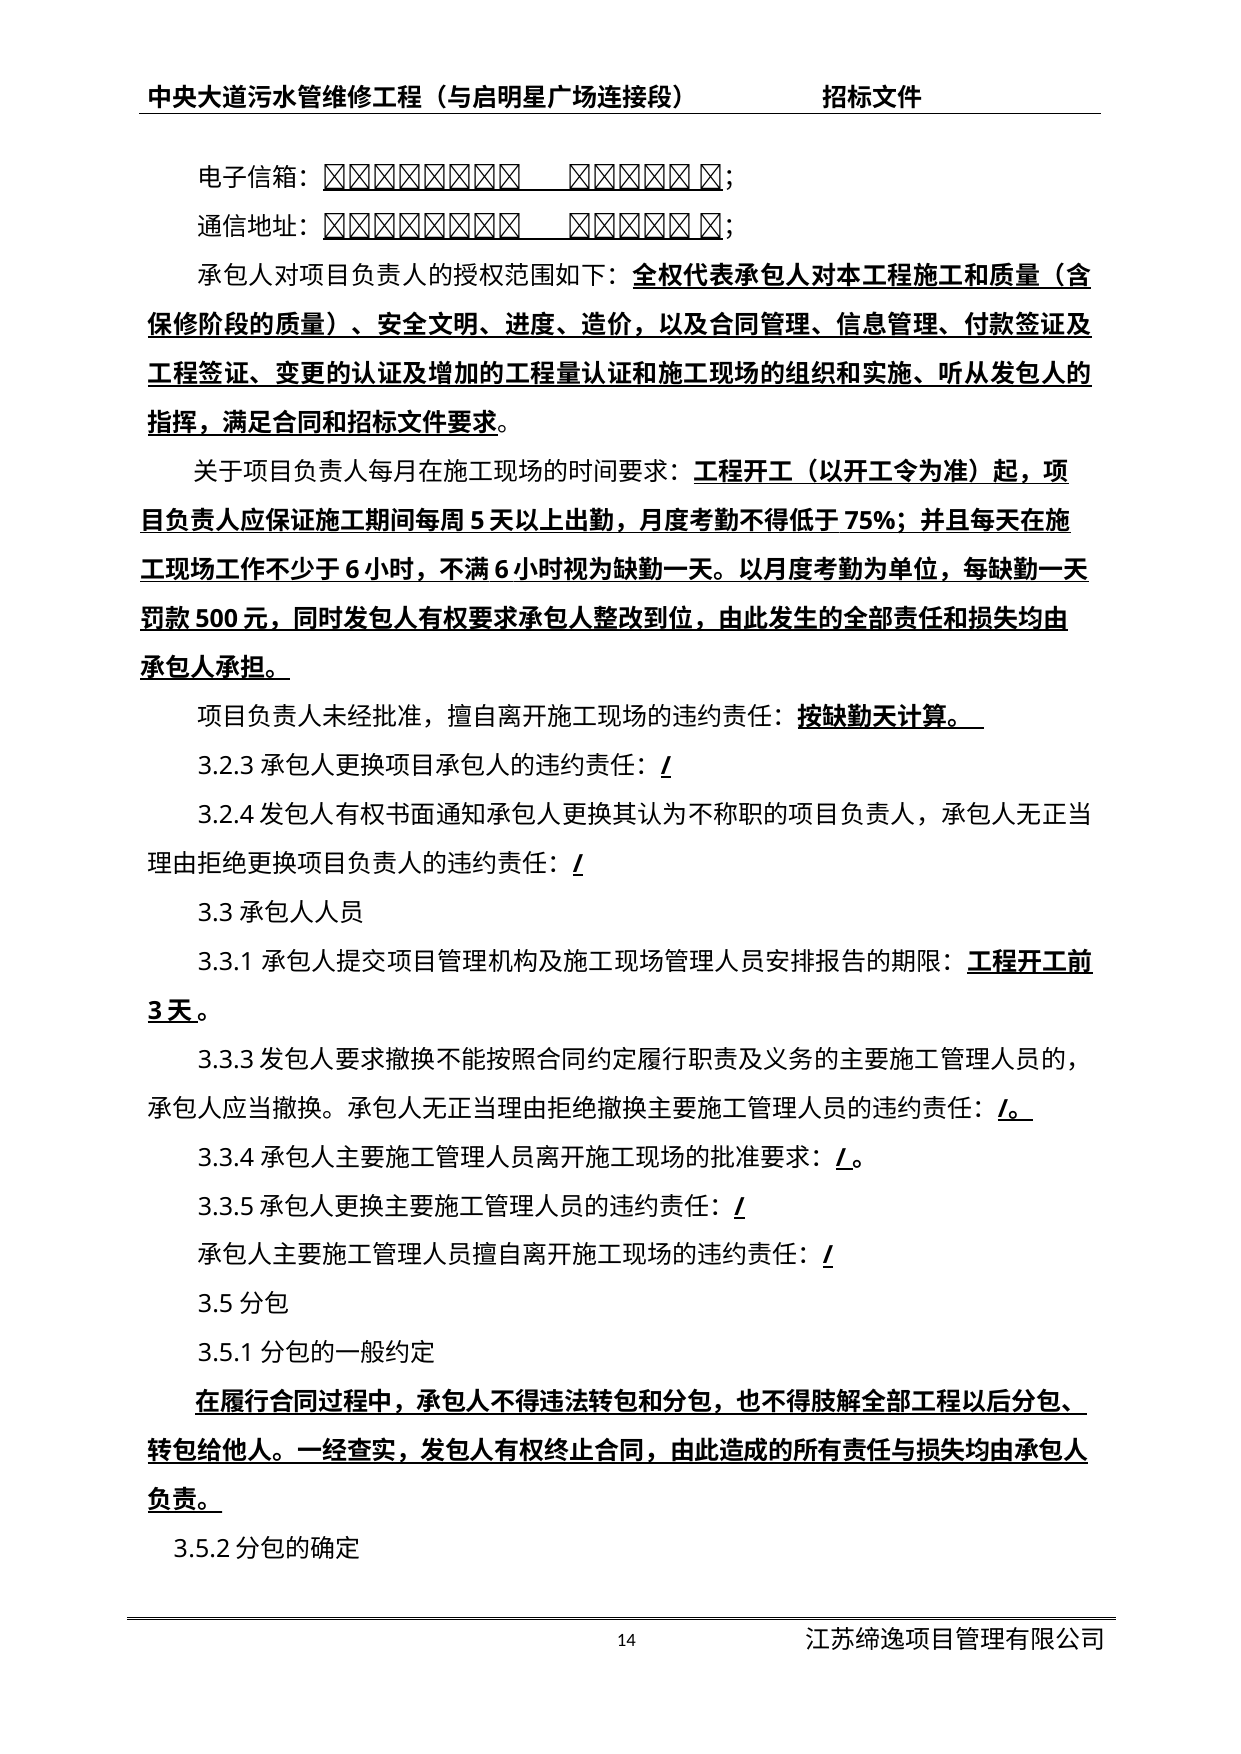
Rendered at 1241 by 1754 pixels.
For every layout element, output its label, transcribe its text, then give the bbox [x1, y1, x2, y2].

text 3.3.5承包人更换主要施工管理人员的违约责任：/ [148, 1176, 1092, 1225]
text 3.3.3发包人要求撤换不能按照合同约定履行职责及义务的主要施工管理人员的，承包人应当撤换。承包人无正当理由拒绝撤换主要施工管理人员的违约责任：/。 [148, 1029, 1092, 1127]
text 电子信箱：  ； [148, 148, 1092, 197]
text 在履行合同过程中，承包人不得违法转包和分包，也不得肢解全部工程以后分包、转包给他人。一经查实，发包人有权终止合同，由此造成的所有责任与损失均由承包人负责。 [148, 1372, 1092, 1518]
text 通信地址：  ； [148, 197, 1092, 246]
text 3.5 分包 [148, 1274, 1092, 1323]
text 承包人对项目负责人的授权范围如下：全权代表承包人对本工程施工和质量（含保修阶段的质量）、安全文明、进度、造价，以及合同管理、信息管理、付款签证及工程签证、变更的认证及增加的工程量认证和施工现场的组织和实施、听从发包人的指挥，满足合同和招标文件要求。 [148, 246, 1092, 336]
text 3.5.2分包的确定 [148, 1518, 1092, 1567]
text 项目负责人未经批准，擅自离开施工现场的违约责任：按缺勤天计算。 [148, 686, 1092, 735]
text 3.5.1 分包的一般约定 [148, 1323, 1092, 1372]
text 承包人对项目负责人的授权范围如下：全权代表承包人对本工程施工和质量（含保修阶段的质量）、安全文明、进度、造价，以及合同管理、信息管理、付款签证及工程签证、变更的认证及增加的工程量认证和施工现场的组织和实施、听从发包人的指挥，满足合同和招标文件要求。 [148, 387, 1092, 441]
text 承包人对项目负责人的授权范围如下：全权代表承包人对本工程施工和质量（含保修阶段的质量）、安全文明、进度、造价，以及合同管理、信息管理、付款签证及工程签证、变更的认证及增加的工程量认证和施工现场的组织和实施、听从发包人的指挥，满足合同和招标文件要求。 [148, 338, 1092, 385]
text 3.2.3 承包人更换项目承包人的违约责任：/ [148, 735, 1092, 784]
text 3.3.1 承包人提交项目管理机构及施工现场管理人员安排报告的期限：工程开工前3天 。 [148, 931, 1092, 1029]
text 关于项目负责人每月在施工现场的时间要求：工程开工（以开工令为准）起，项目负责人应保证施工期间每周5天以上出勤，月度考勤不得低于75%；并且每天在施工现场工作不少于6小时，不满6小时视为缺勤一天。以月度考勤为单位，每缺勤一天罚款500元，同时发包人有权要求承包人整改到位，由此发生的全部责任和损失均由承包人承担。 [140, 441, 1092, 686]
text 3.3.4 承包人主要施工管理人员离开施工现场的批准要求：/ 。 [148, 1127, 1092, 1176]
text 承包人主要施工管理人员擅自离开施工现场的违约责任：/ [148, 1225, 1092, 1274]
text 3.3 承包人人员 [148, 882, 1092, 931]
text 3.2.4发包人有权书面通知承包人更换其认为不称职的项目负责人，承包人无正当理由拒绝更换项目负责人的违约责任：/ [148, 784, 1092, 882]
